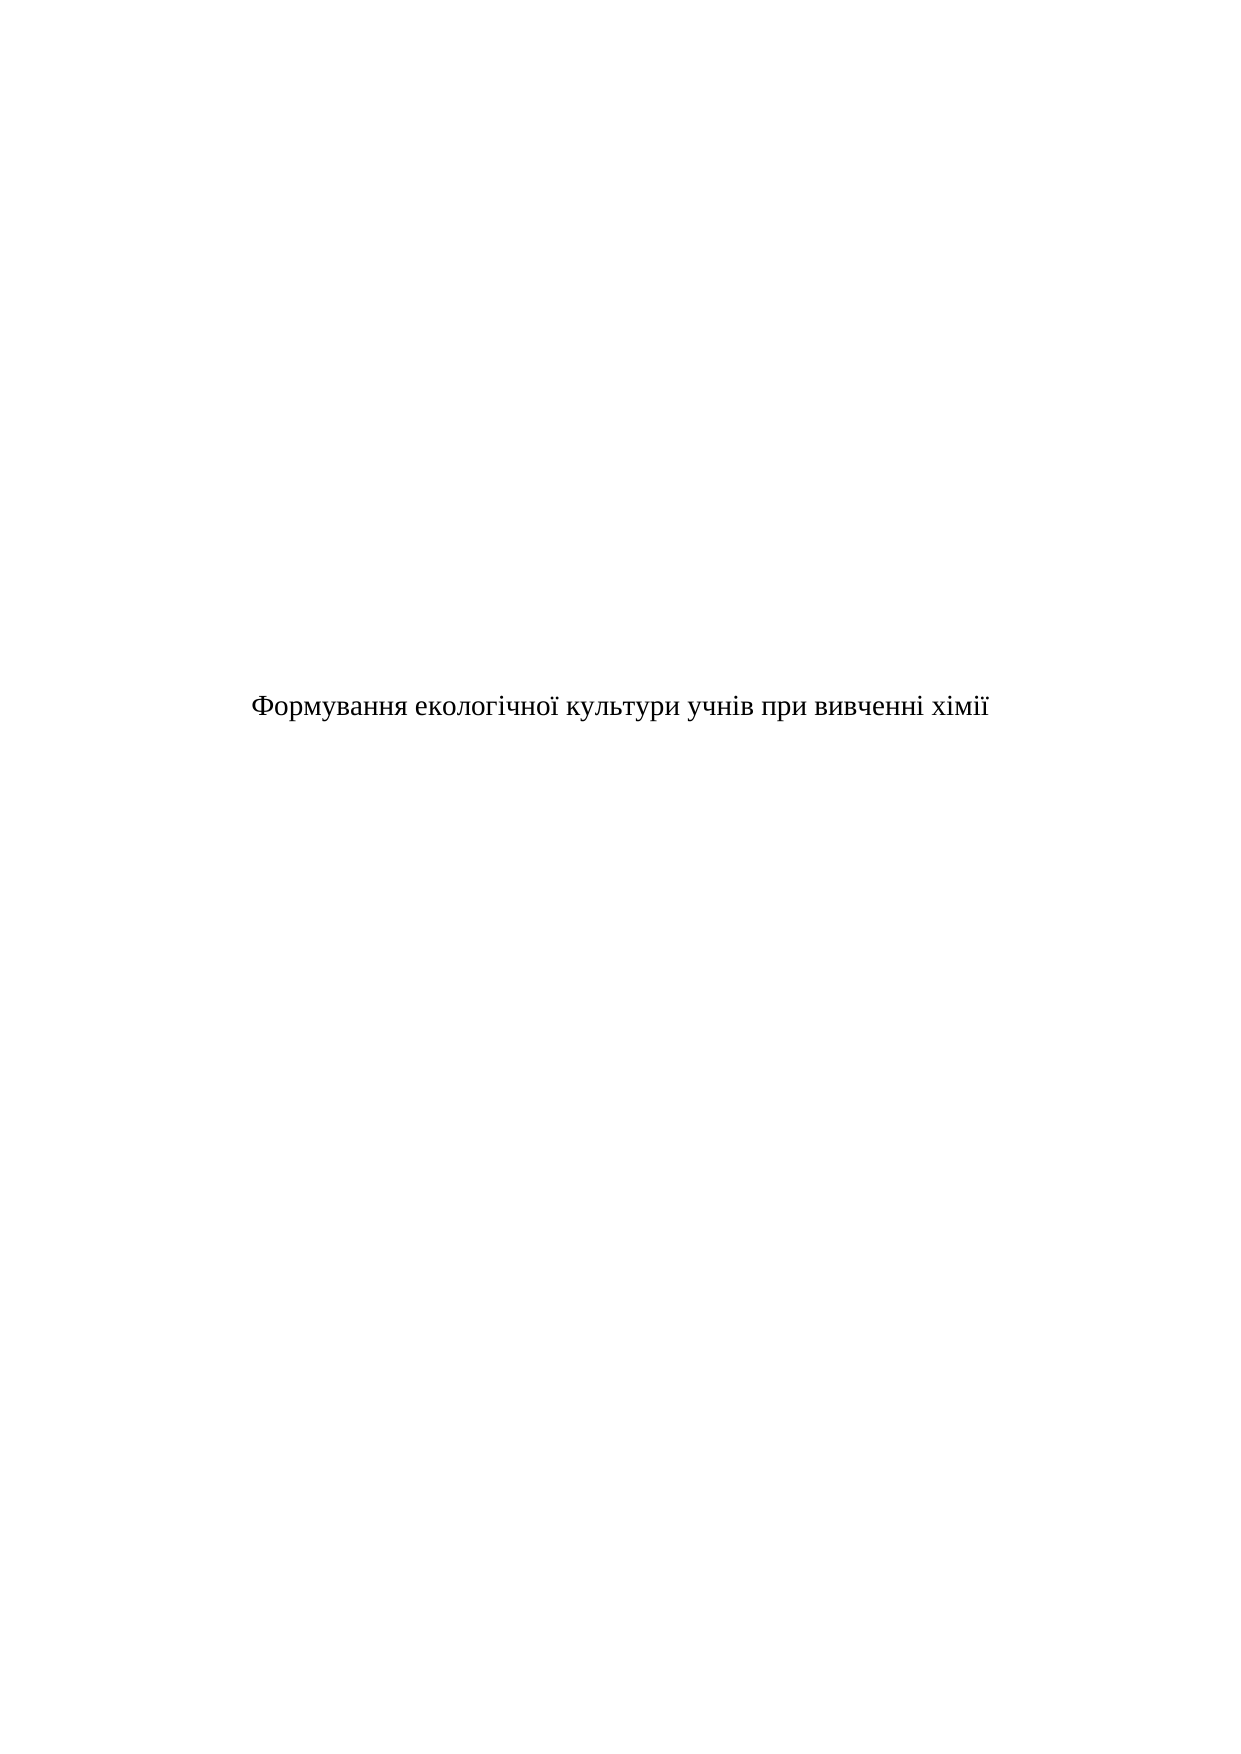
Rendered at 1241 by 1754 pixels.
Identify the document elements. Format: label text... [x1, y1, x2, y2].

text Формування екологічної культури учнів при вивченні хімії [118, 688, 1122, 722]
